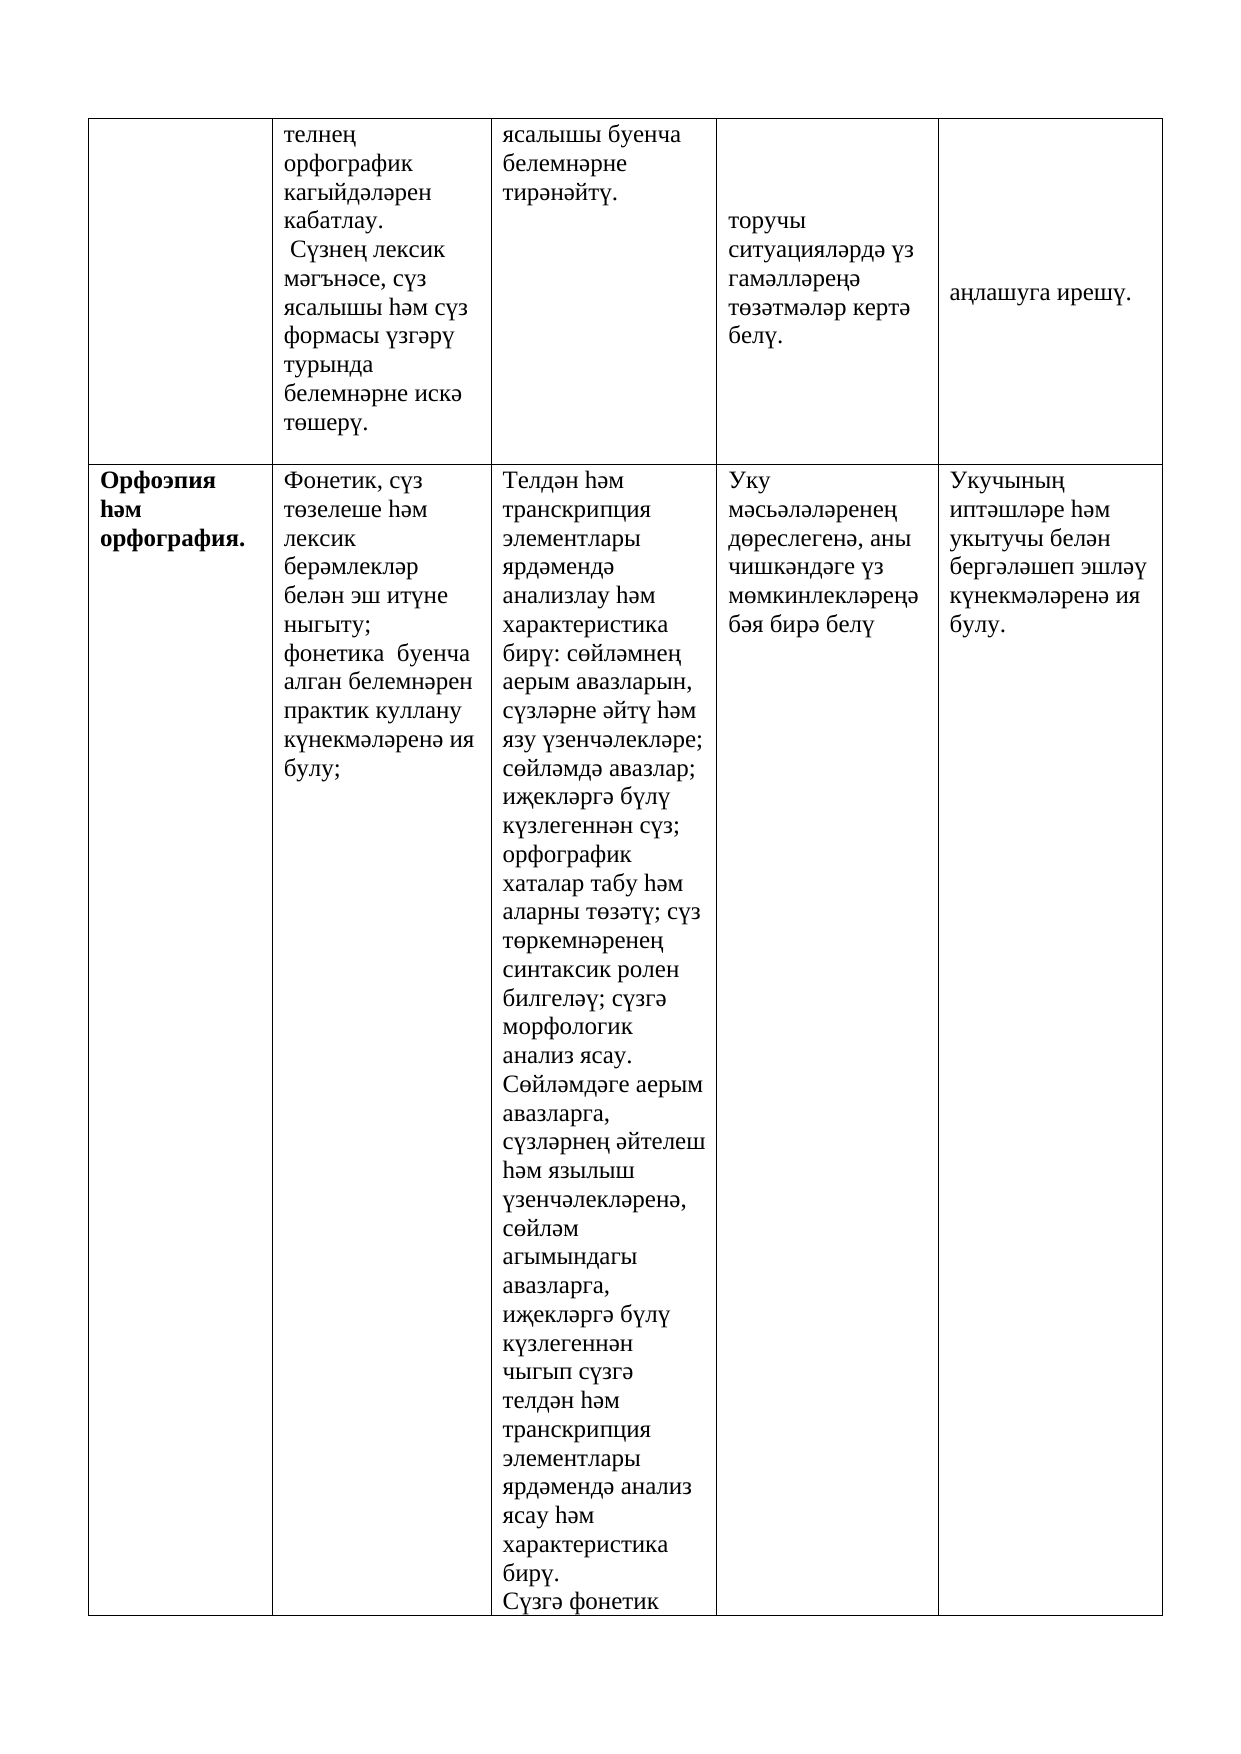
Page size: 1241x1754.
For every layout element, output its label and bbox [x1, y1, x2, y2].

table_cell [492, 465, 716, 1615]
table_cell [89, 465, 272, 1615]
table_cell [939, 465, 1162, 1615]
table_cell [492, 119, 716, 464]
table_cell [939, 119, 1162, 464]
table_cell [717, 119, 938, 464]
table_cell [89, 119, 272, 464]
table_cell [717, 465, 938, 1615]
table_cell [273, 465, 491, 1615]
table_cell [273, 119, 491, 464]
